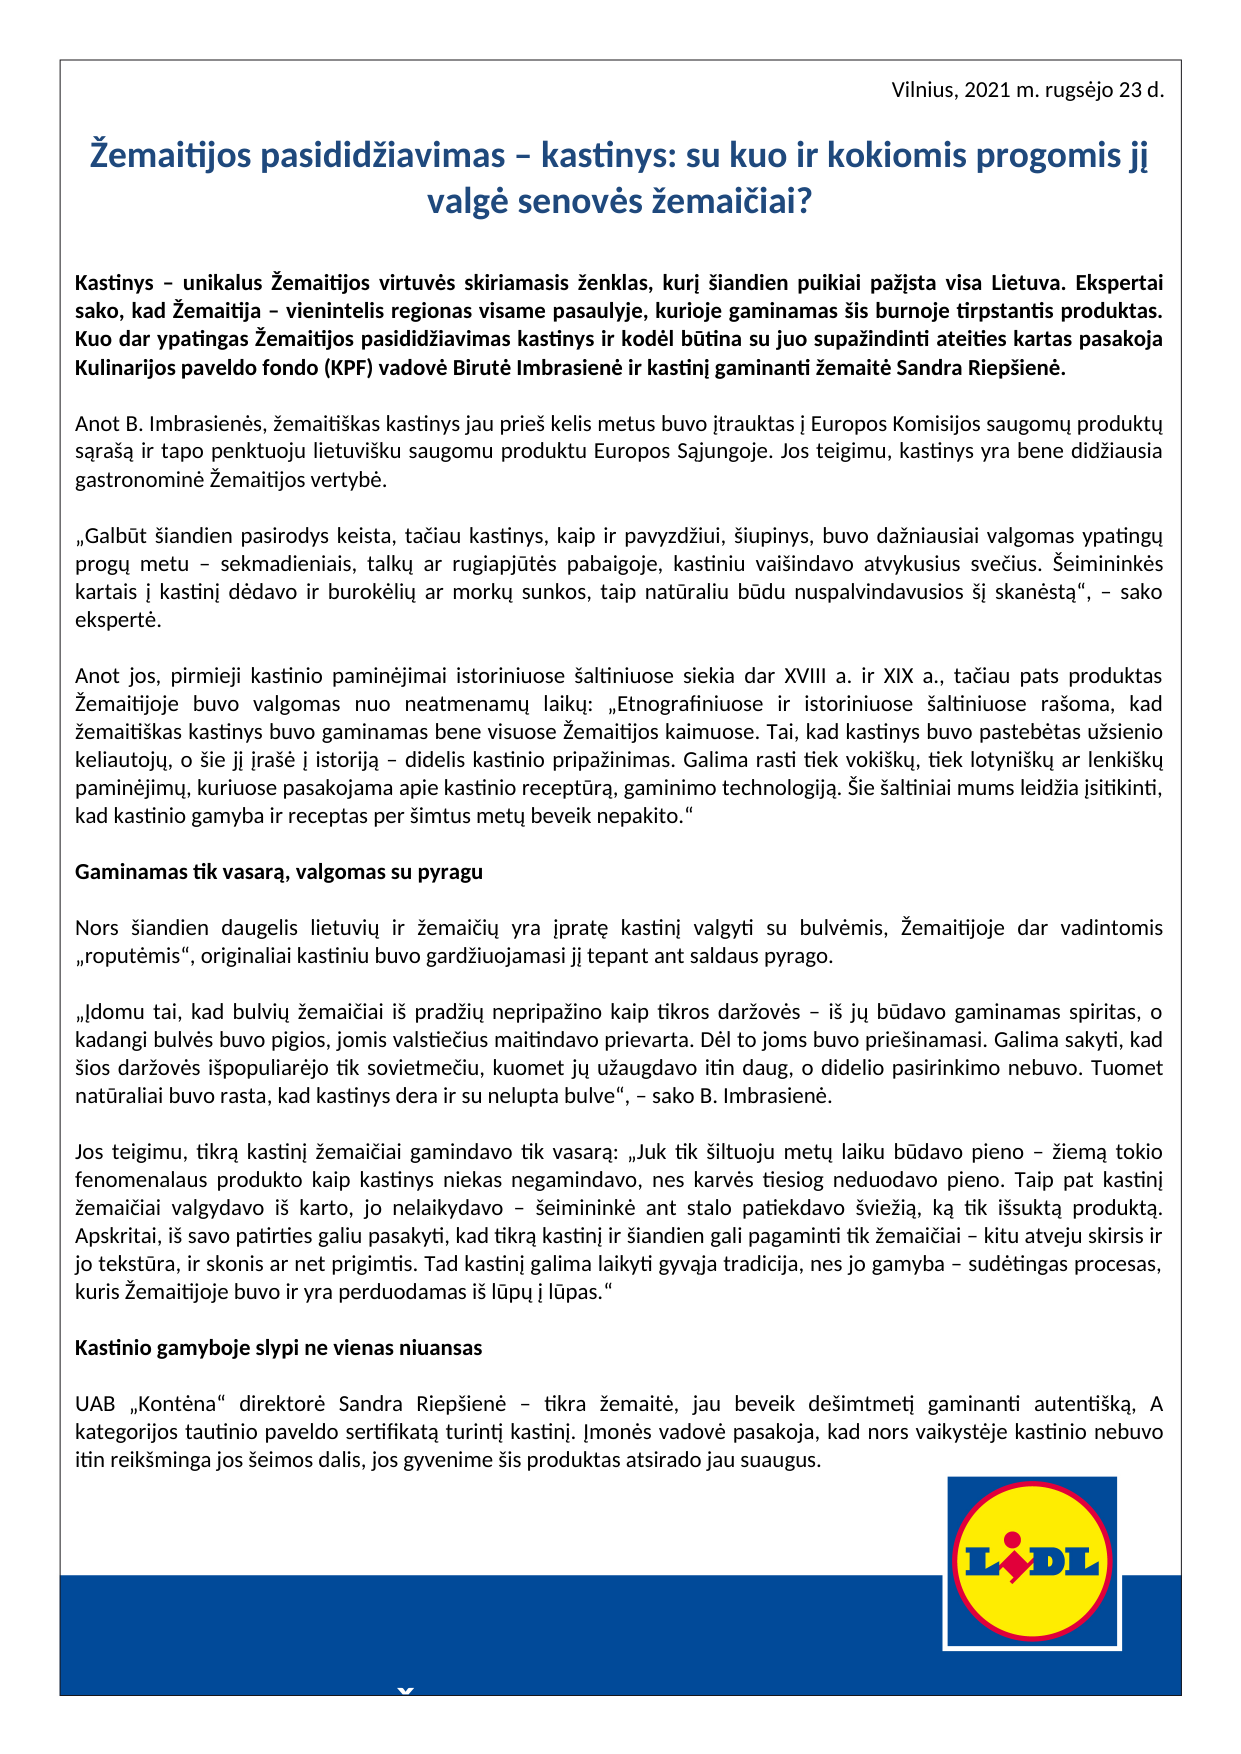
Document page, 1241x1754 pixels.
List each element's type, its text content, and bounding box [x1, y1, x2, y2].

text Vilnius, 2021 m. rugsėjo 23 d. [75, 75, 1165, 103]
text Gaminamas tik vasarą, valgomas su pyragu [75, 857, 1165, 885]
text Anot jos, pirmieji kastinio paminėjimai istoriniuose šaltiniuose siekia dar XVIII a. ir XIX a., tačiau pats produktas Žemaitijoje buvo valgomas nuo neatmenamų laikų: „Etnografiniuose ir istoriniuose šaltiniuose rašoma, kad žemaitiškas kastinys buvo gaminamas bene visuose Žemaitijos kaimuose. Tai, kad kastinys buvo pastebėtas užsienio keliautojų, o šie jį įrašė į istoriją – didelis kastinio pripažinimas. Galima rasti tiek vokiškų, tiek lotyniškų ar lenkiškų paminėjimų, kuriuose pasakojama apie kastinio receptūrą, gaminimo technologiją. Šie šaltiniai mums leidžia įsitikinti, kad kastinio gamyba ir receptas per šimtus metų beveik nepakito.“ [75, 661, 1165, 829]
text „Įdomu tai, kad bulvių žemaičiai iš pradžių nepripažino kaip tikros daržovės – iš jų būdavo gaminamas spiritas, o kadangi bulvės buvo pigios, jomis valstiečius maitindavo prievarta. Dėl to joms buvo priešinamasi. Galima sakyti, kad šios daržovės išpopuliarėjo tik sovietmečiu, kuomet jų užaugdavo itin daug, o didelio pasirinkimo nebuvo. Tuomet natūraliai buvo rasta, kad kastinys dera ir su nelupta bulve“, – sako B. Imbrasienė. [75, 997, 1165, 1109]
text Jos teigimu, tikrą kastinį žemaičiai gamindavo tik vasarą: „Juk tik šiltuoju metų laiku būdavo pieno – žiemą tokio fenomenalaus produkto kaip kastinys niekas negamindavo, nes karvės tiesiog neduodavo pieno. Taip pat kastinį žemaičiai valgydavo iš karto, jo nelaikydavo – šeimininkė ant stalo patiekdavo šviežią, ką tik išsuktą produktą. Apskritai, iš savo patirties galiu pasakyti, kad tikrą kastinį ir šiandien gali pagaminti tik žemaičiai – kitu atveju skirsis ir jo tekstūra, ir skonis ar net prigimtis. Tad kastinį galima laikyti gyvąja tradicija, nes jo gamyba – sudėtingas procesas, kuris Žemaitijoje buvo ir yra perduodamas iš lūpų į lūpas.“ [75, 1137, 1165, 1305]
text Kastinio gamyboje slypi ne vienas niuansas [75, 1333, 1165, 1361]
text Kastinys – unikalus Žemaitijos virtuvės skiriamasis ženklas, kurį šiandien puikiai pažįsta visa Lietuva. Ekspertai sako, kad Žemaitija – vienintelis regionas visame pasaulyje, kurioje gaminamas šis burnoje tirpstantis produktas. Kuo dar ypatingas Žemaitijos pasididžiavimas kastinys ir kodėl būtina su juo supažindinti ateities kartas pasakoja Kulinarijos paveldo fondo (KPF) vadovė Birutė Imbrasienė ir kastinį gaminanti žemaitė Sandra Riepšienė. [75, 268, 1165, 381]
text UAB „Kontėna“ direktorė Sandra Riepšienė – tikra žemaitė, jau beveik dešimtmetį gaminanti autentišką, A kategorijos tautinio paveldo sertifikatą turintį kastinį. Įmonės vadovė pasakoja, kad nors vaikystėje kastinio nebuvo itin reikšminga jos šeimos dalis, jos gyvenime šis produktas atsirado jau suaugus. [75, 1389, 1165, 1473]
text Anot B. Imbrasienės, žemaitiškas kastinys jau prieš kelis metus buvo įtrauktas į Europos Komisijos saugomų produktų sąrašą ir tapo penktuoju lietuvišku saugomu produktu Europos Sąjungoje. Jos teigimu, kastinys yra bene didžiausia gastronominė Žemaitijos vertybė. [75, 409, 1165, 493]
text „Galbūt šiandien pasirodys keista, tačiau kastinys, kaip ir pavyzdžiui, šiupinys, buvo dažniausiai valgomas ypatingų progų metu – sekmadieniais, talkų ar rugiapjūtės pabaigoje, kastiniu vaišindavo atvykusius svečius. Šeimininkės kartais į kastinį dėdavo ir burokėlių ar morkų sunkos, taip natūraliu būdu nuspalvindavusios šį skanėstą“, – sako ekspertė. [75, 521, 1165, 633]
text Žemaitijos pasididžiavimas – kastinys: su kuo ir kokiomis progomis jį valgė senovės žemaičiai? [75, 131, 1165, 223]
text Nors šiandien daugelis lietuvių ir žemaičių yra įpratę kastinį valgyti su bulvėmis, Žemaitijoje dar vadintomis „roputėmis“, originaliai kastiniu buvo gardžiuojamasi jį tepant ant saldaus pyrago. [75, 913, 1165, 969]
picture [0, 0, 1241, 1754]
